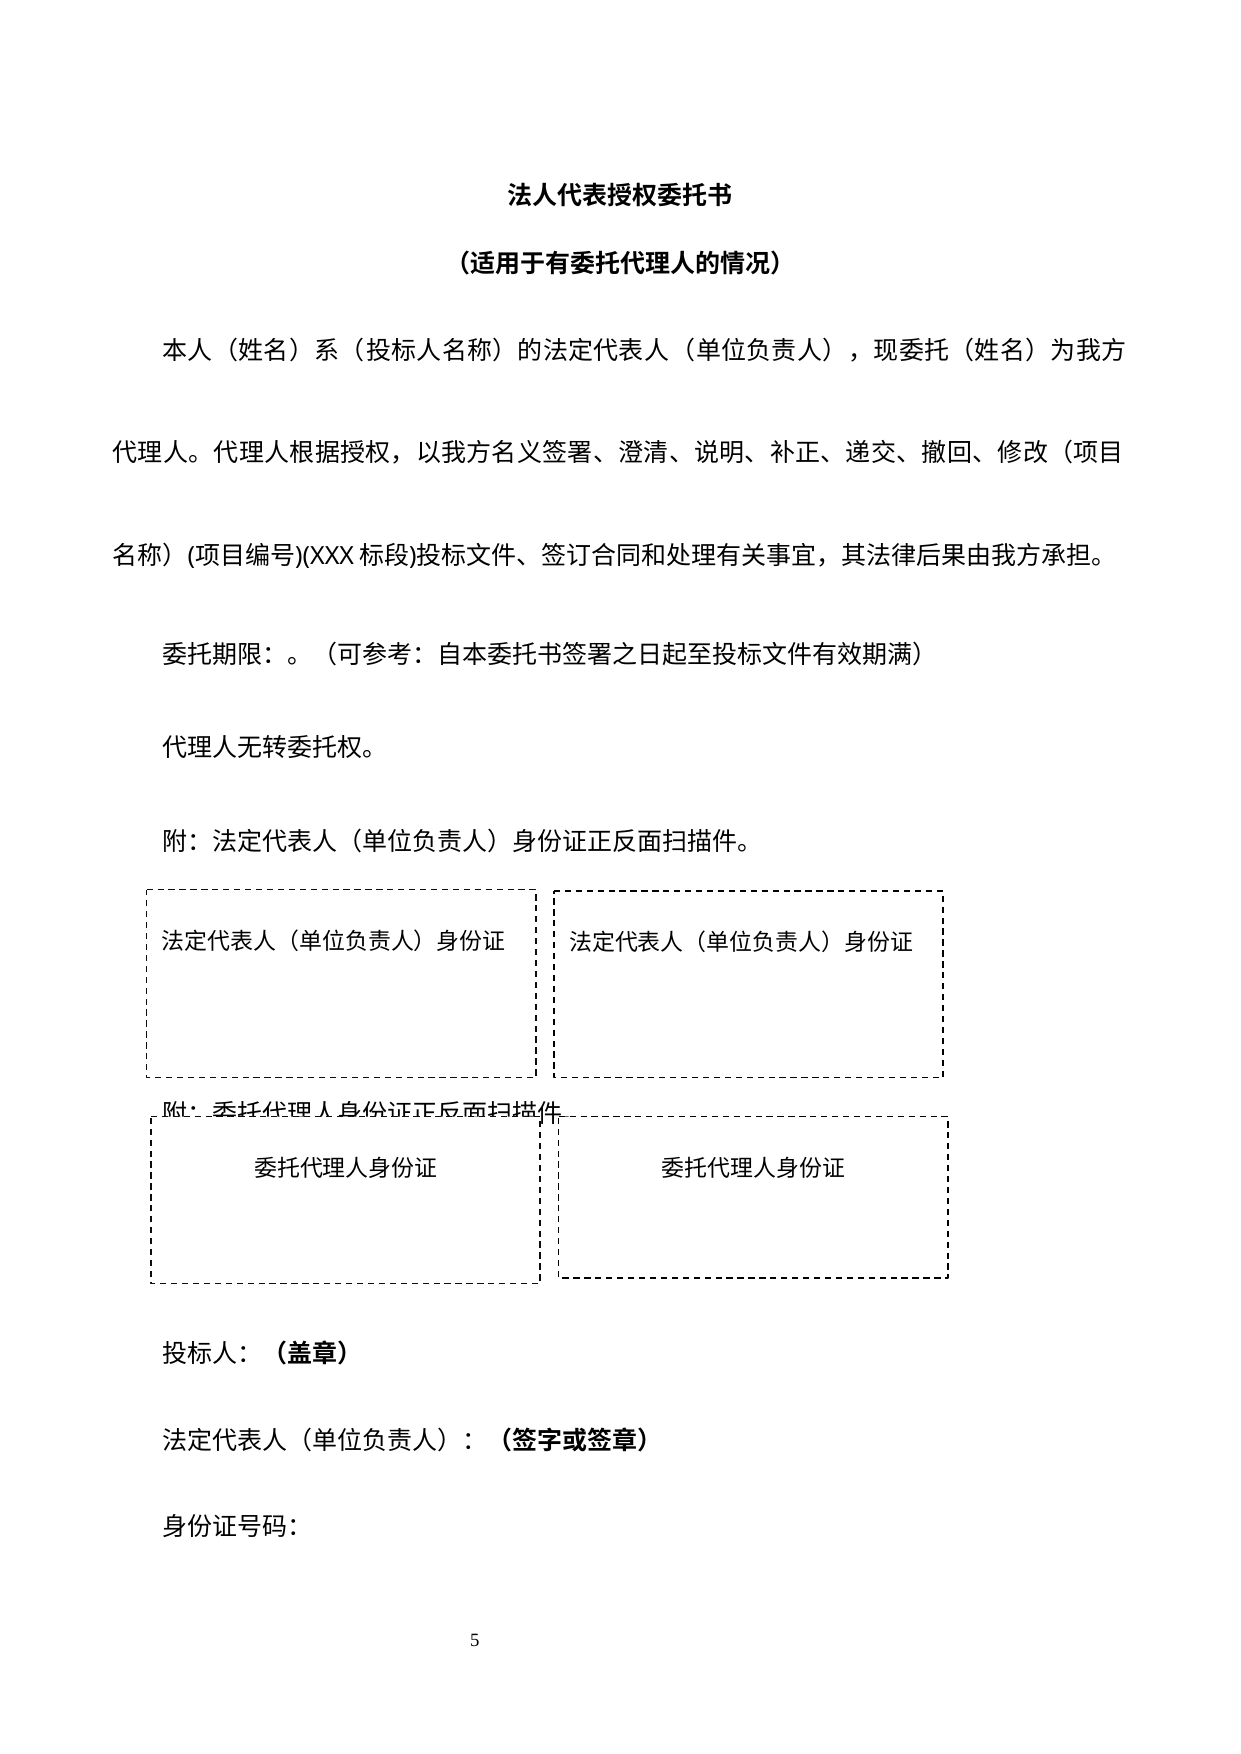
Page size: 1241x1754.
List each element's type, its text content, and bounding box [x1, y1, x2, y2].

text 投标人：（盖章） [112, 1318, 1128, 1386]
text 附：委托代理人身份证正反面扫描件。 [112, 1078, 1128, 1146]
text 本人（姓名）系（投标人名称）的法定代表人（单位负责人），现委托（姓名）为我方代理人。代理人根据授权，以我方名义签署、澄清、说明、补正、递交、撤回、修改（项目名称）(项目编号)(XXX标段)投标文件、签订合同和处理有关事宜，其法律后果由我方承担。 [112, 314, 1128, 588]
text 法定代表人（单位负责人）：（签字或签章） [112, 1404, 1128, 1472]
text 委托期限：。（可参考：自本委托书签署之日起至投标文件有效期满） [112, 618, 1128, 687]
text 附：法定代表人（单位负责人）身份证正反面扫描件。 [112, 805, 1128, 873]
text 身份证号码： [112, 1491, 1128, 1559]
text 代理人无转委托权。 [112, 712, 1128, 780]
text （适用于有委托代理人的情况） [112, 228, 1128, 296]
text 法人代表授权委托书 [112, 159, 1128, 228]
